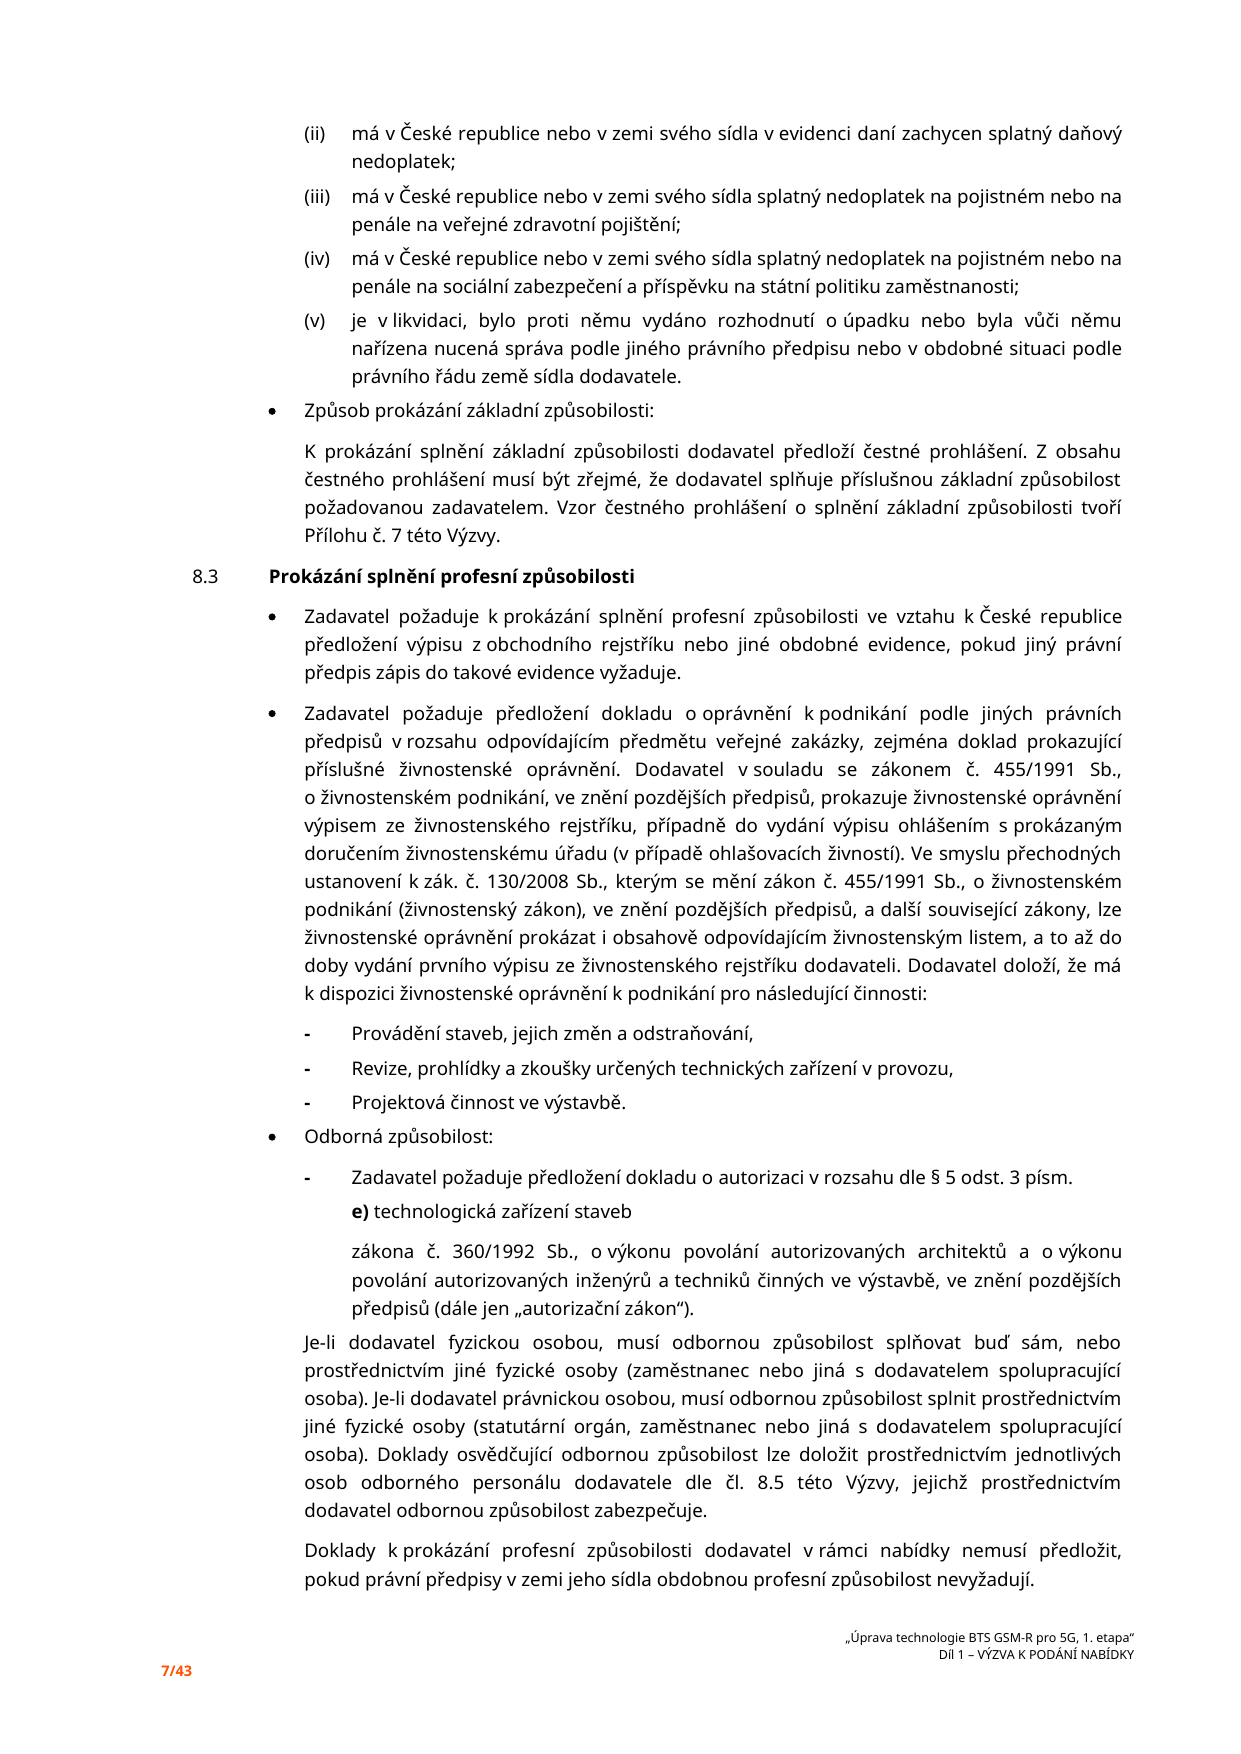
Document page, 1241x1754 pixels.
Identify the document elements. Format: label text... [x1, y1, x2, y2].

text má v České republice nebo v zemi svého sídla splatný nedoplatek na pojistném nebo na penále na sociální zabezpečení a příspěvku na státní politiku zaměstnanosti; [304, 245, 1122, 299]
text Revize, prohlídky a zkoušky určených technických zařízení v provozu, [304, 1055, 1122, 1081]
text Je-li dodavatel fyzickou osobou, musí odbornou způsobilost splňovat buď sám, nebo prostřednictvím jiné fyzické osoby (zaměstnanec nebo jiná s dodavatelem spolupracující osoba). Je-li dodavatel právnickou osobou, musí odbornou způsobilost splnit prostřednictvím jiné fyzické osoby (statutární orgán, zaměstnanec nebo jiná s dodavatelem spolupracující osoba). Doklady osvědčující odbornou způsobilost lze doložit prostřednictvím jednotlivých osob odborného personálu dodavatele dle čl. 8.5 této Výzvy, jejichž prostřednictvím dodavatel odbornou způsobilost zabezpečuje. [304, 1329, 1122, 1523]
text Odborná způsobilost: [269, 1123, 1122, 1149]
text Provádění staveb, jejich změn a odstraňování, [304, 1021, 1122, 1046]
text je v likvidaci, bylo proti němu vydáno rozhodnutí o úpadku nebo byla vůči němu nařízena nucená správa podle jiného právního předpisu nebo v obdobné situaci podle právního řádu země sídla dodavatele. [304, 307, 1122, 389]
text Doklady k prokázání profesní způsobilosti dodavatel v rámci nabídky nemusí předložit, pokud právní předpisy v zemi jeho sídla obdobnou profesní způsobilost nevyžadují. [304, 1538, 1122, 1591]
text Zadavatel požaduje předložení dokladu o oprávnění k podnikání podle jiných právních předpisů v rozsahu odpovídajícím předmětu veřejné zakázky, zejména doklad prokazující příslušné živnostenské oprávnění. Dodavatel v souladu se zákonem č. 455/1991 Sb., o živnostenském podnikání, ve znění pozdějších předpisů, prokazuje živnostenské oprávnění výpisem ze živnostenského rejstříku, případně do vydání výpisu ohlášením s prokázaným doručením živnostenskému úřadu (v případě ohlašovacích živností). Ve smyslu přechodných ustanovení k zák. č. 130/2008 Sb., kterým se mění zákon č. 455/1991 Sb., o živnostenském podnikání (živnostenský zákon), ve znění pozdějších předpisů, a další související zákony, lze živnostenské oprávnění prokázat i obsahově odpovídajícím živnostenským listem, a to až do doby vydání prvního výpisu ze živnostenského rejstříku dodavateli. Dodavatel doloží, že má k dispozici živnostenské oprávnění k podnikání pro následující činnosti: [269, 700, 1122, 1006]
text Zadavatel požaduje k prokázání splnění profesní způsobilosti ve vztahu k České republice předložení výpisu z obchodního rejstříku nebo jiné obdobné evidence, pokud jiný právní předpis zápis do takové evidence vyžaduje. [269, 603, 1122, 685]
list e) technologická zařízení staveb [316, 1198, 1122, 1224]
text má v České republice nebo v zemi svého sídla v evidenci daní zachycen splatný daňový nedoplatek; [304, 121, 1122, 174]
text Projektová činnost ve výstavbě. [304, 1089, 1122, 1115]
list zákona č. 360/1992 Sb., o výkonu povolání autorizovaných architektů a o výkonu povolání autorizovaných inženýrů a techniků činných ve výstavbě, ve znění pozdějších předpisů (dále jen „autorizační zákon“). [351, 1239, 1122, 1320]
text má v České republice nebo v zemi svého sídla splatný nedoplatek na pojistném nebo na penále na veřejné zdravotní pojištění; [304, 183, 1122, 236]
text Způsob prokázání základní způsobilosti: [269, 398, 1122, 423]
text K prokázání splnění základní způsobilosti dodavatel předloží čestné prohlášení. Z obsahu čestného prohlášení musí být zřejmé, že dodavatel splňuje příslušnou základní způsobilost požadovanou zadavatelem. Vzor čestného prohlášení o splnění základní způsobilosti tvoří Přílohu č. 7 této Výzvy. [304, 438, 1122, 548]
text Prokázání splnění profesní způsobilosti [192, 563, 1122, 588]
text Zadavatel požaduje předložení dokladu o autorizaci v rozsahu dle § 5 odst. 3 písm. [304, 1164, 1122, 1189]
